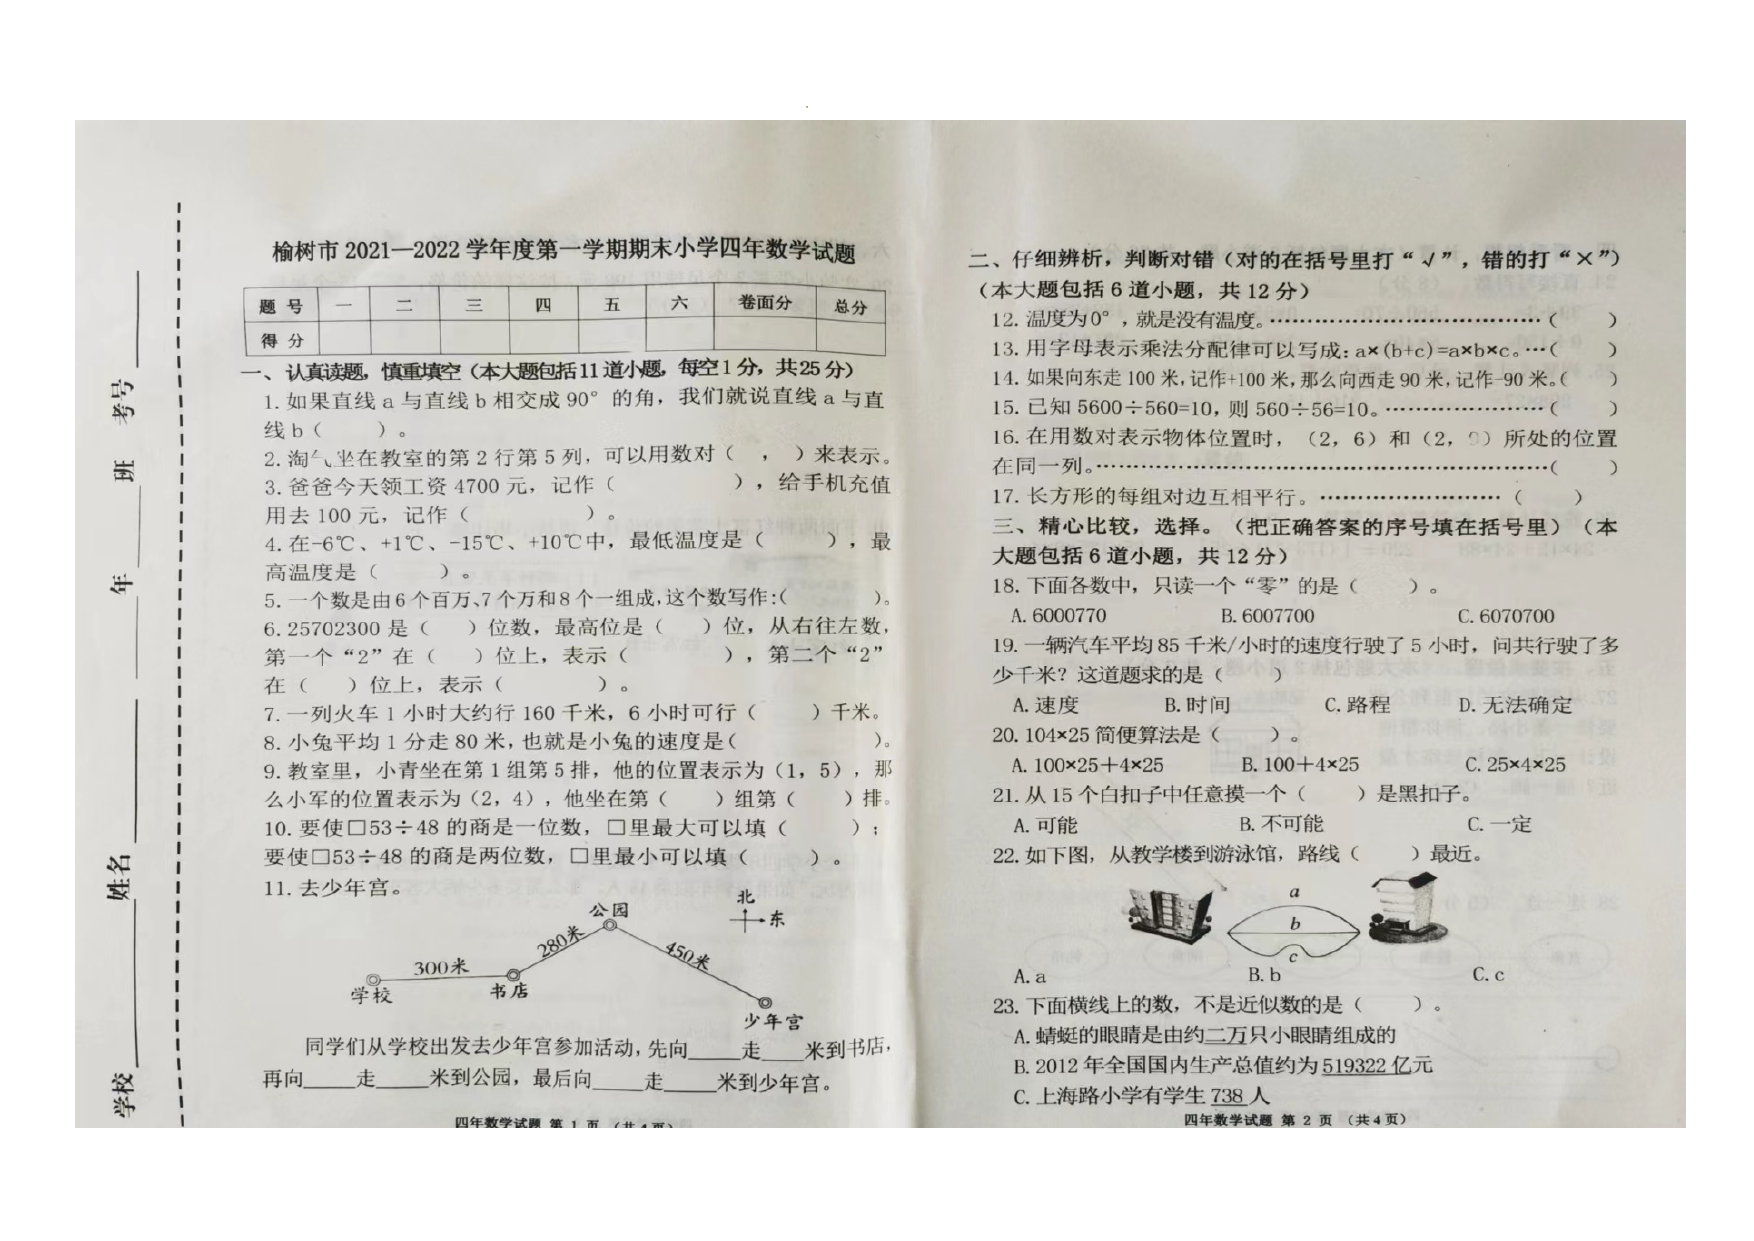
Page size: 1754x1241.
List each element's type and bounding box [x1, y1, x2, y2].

picture [75, 120, 1686, 1128]
